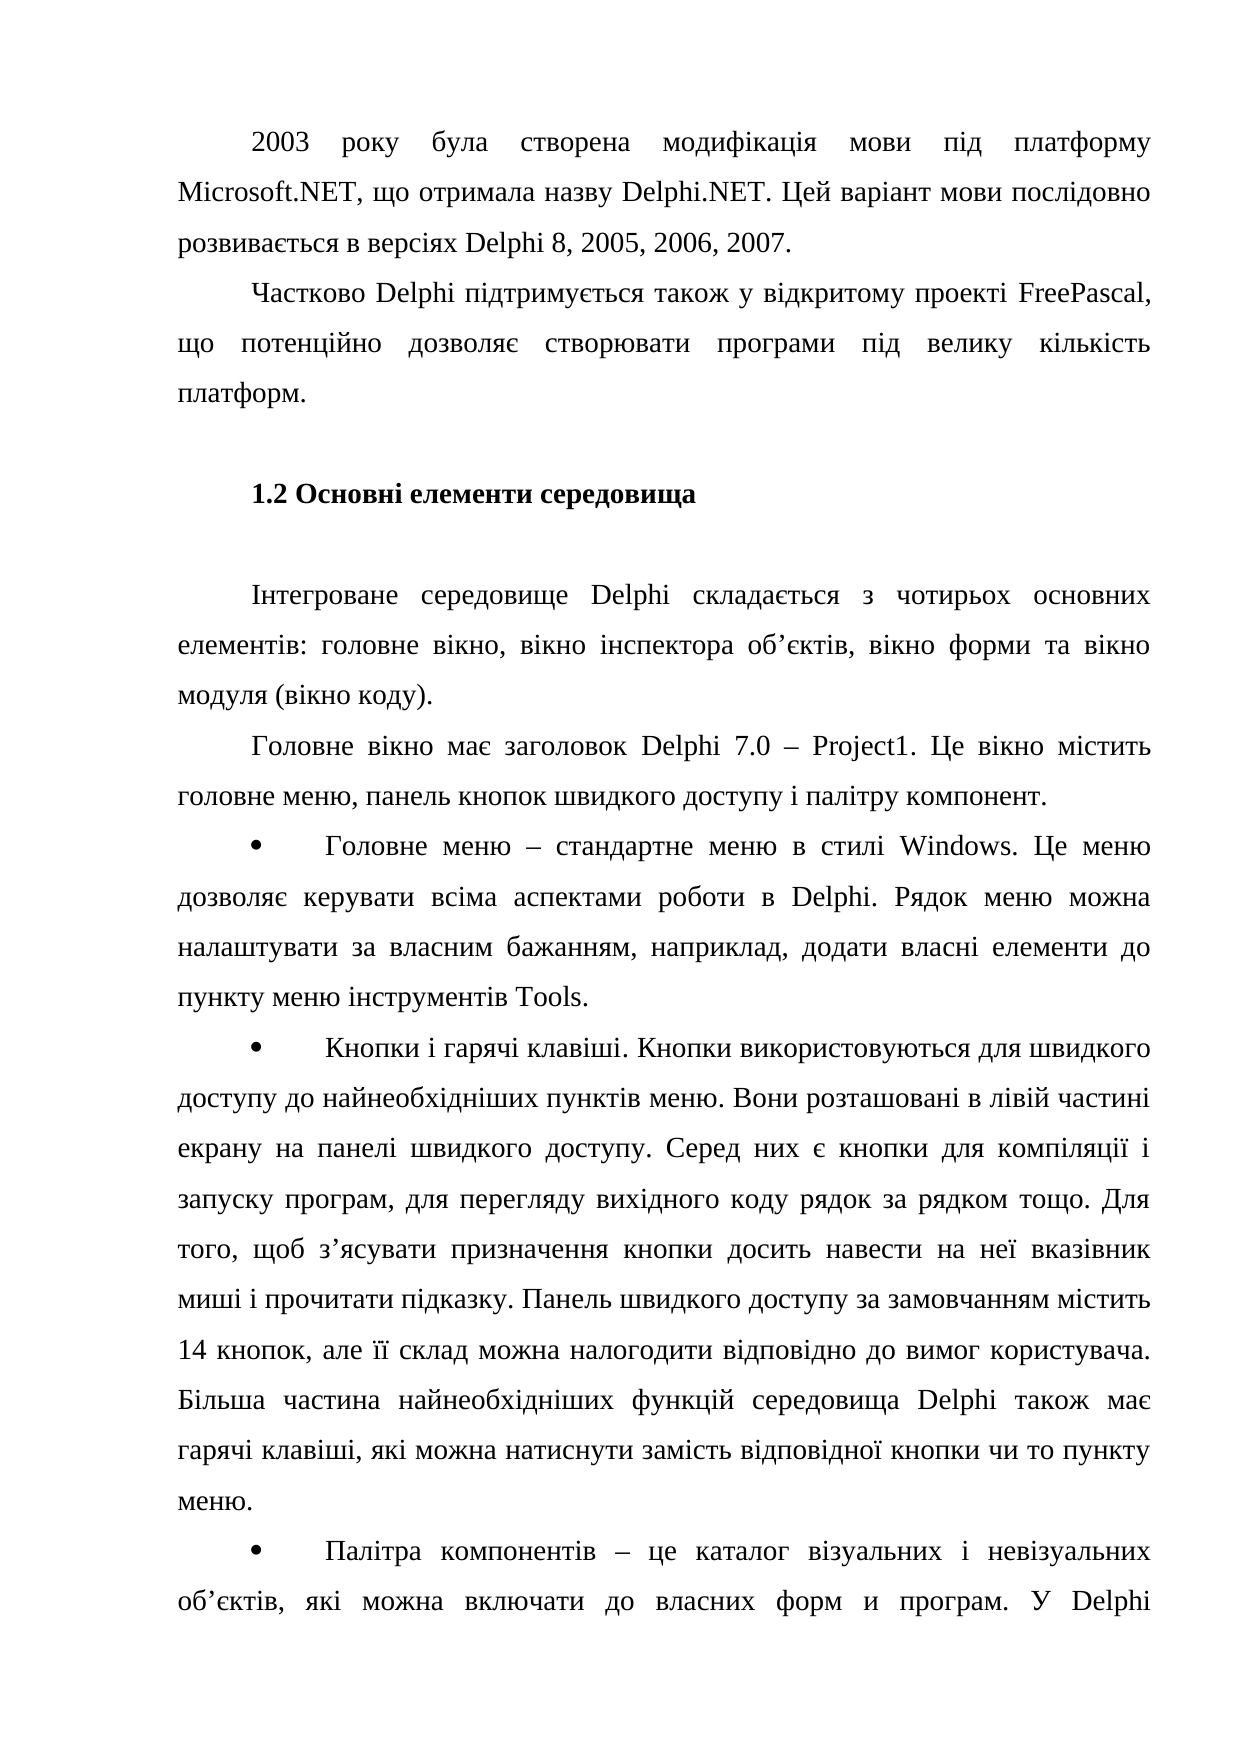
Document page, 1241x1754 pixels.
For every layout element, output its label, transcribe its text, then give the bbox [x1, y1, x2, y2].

text Головне вікно має заголовок Delphi 7.0 – Project1. Це вікно містить головне меню, панель кнопок швидкого доступу і палітру компонент. [177, 728, 1152, 812]
text 2003 року була створена модифікація мови під платформу Microsoft.NET, що отримала назву Delphi.NET. Цей варіант мови послідовно розвивається в версіях Delphi 8, 2005, 2006, 2007. [177, 124, 1152, 258]
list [177, 1533, 1152, 1617]
list Головне меню – стандартне меню в стилі Windows. Це меню дозволяє керувати всіма аспектами роботи в Delphi. Рядок меню можна налаштувати за власним бажанням, наприклад, додати власні елементи до пункту меню інструментів Tools. [177, 828, 1152, 1013]
text Частково Delphi підтримується також у відкритому проекті FreePascal, що потенційно дозволяє створювати програми під велику кількість платформ. [177, 275, 1152, 409]
subtitle 1.2 Основні елементи середовища [251, 476, 1152, 510]
text Інтегроване середовище Delphi складається з чотирьох основних елементів: головне вікно, вікно інспектора об’єктів, вікно форми та вікно модуля (вікно коду). [177, 577, 1152, 711]
list Кнопки і гарячі клавіші. Кнопки використовуються для швидкого доступу до найнеобхідніших пунктів меню. Вони розташовані в лівій частині екрану на панелі швидкого доступу. Серед них є кнопки для компіляції і запуску програм, для перегляду вихідного коду рядок за рядком тощо. Для того, щоб з’ясувати призначення кнопки досить навести на неї вказівник миші і прочитати підказку. Панель швидкого доступу за замовчанням містить 14 кнопок, але її склад можна налогодити відповідно до вимог користувача. Більша частина найнеобхідніших функцій середовища Delphi також має гарячі клавіші, які можна натиснути замість відповідної кнопки чи то пункту меню. [177, 1030, 1152, 1516]
